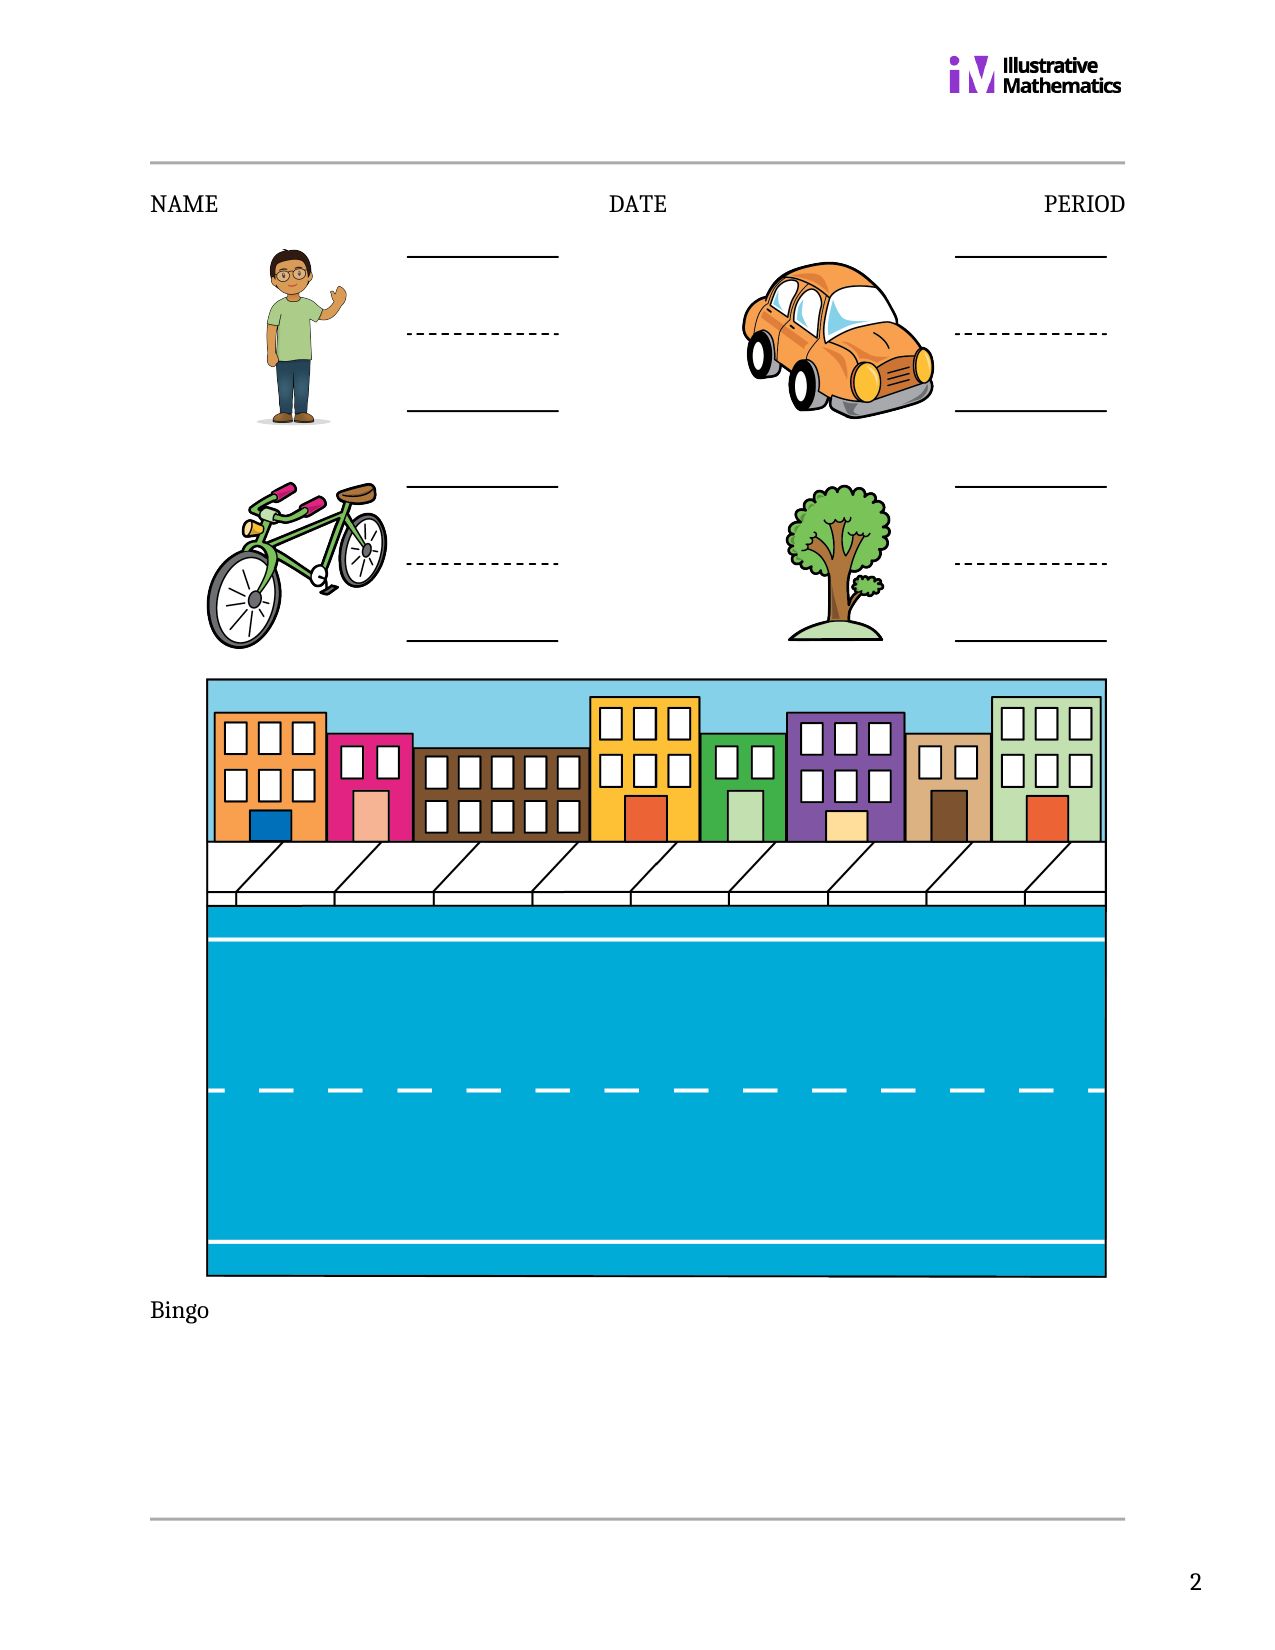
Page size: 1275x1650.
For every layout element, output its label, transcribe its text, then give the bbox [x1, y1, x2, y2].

picture [949, 55, 1121, 93]
text Bingo [150, 1296, 1125, 1325]
picture [168, 247, 1144, 1278]
